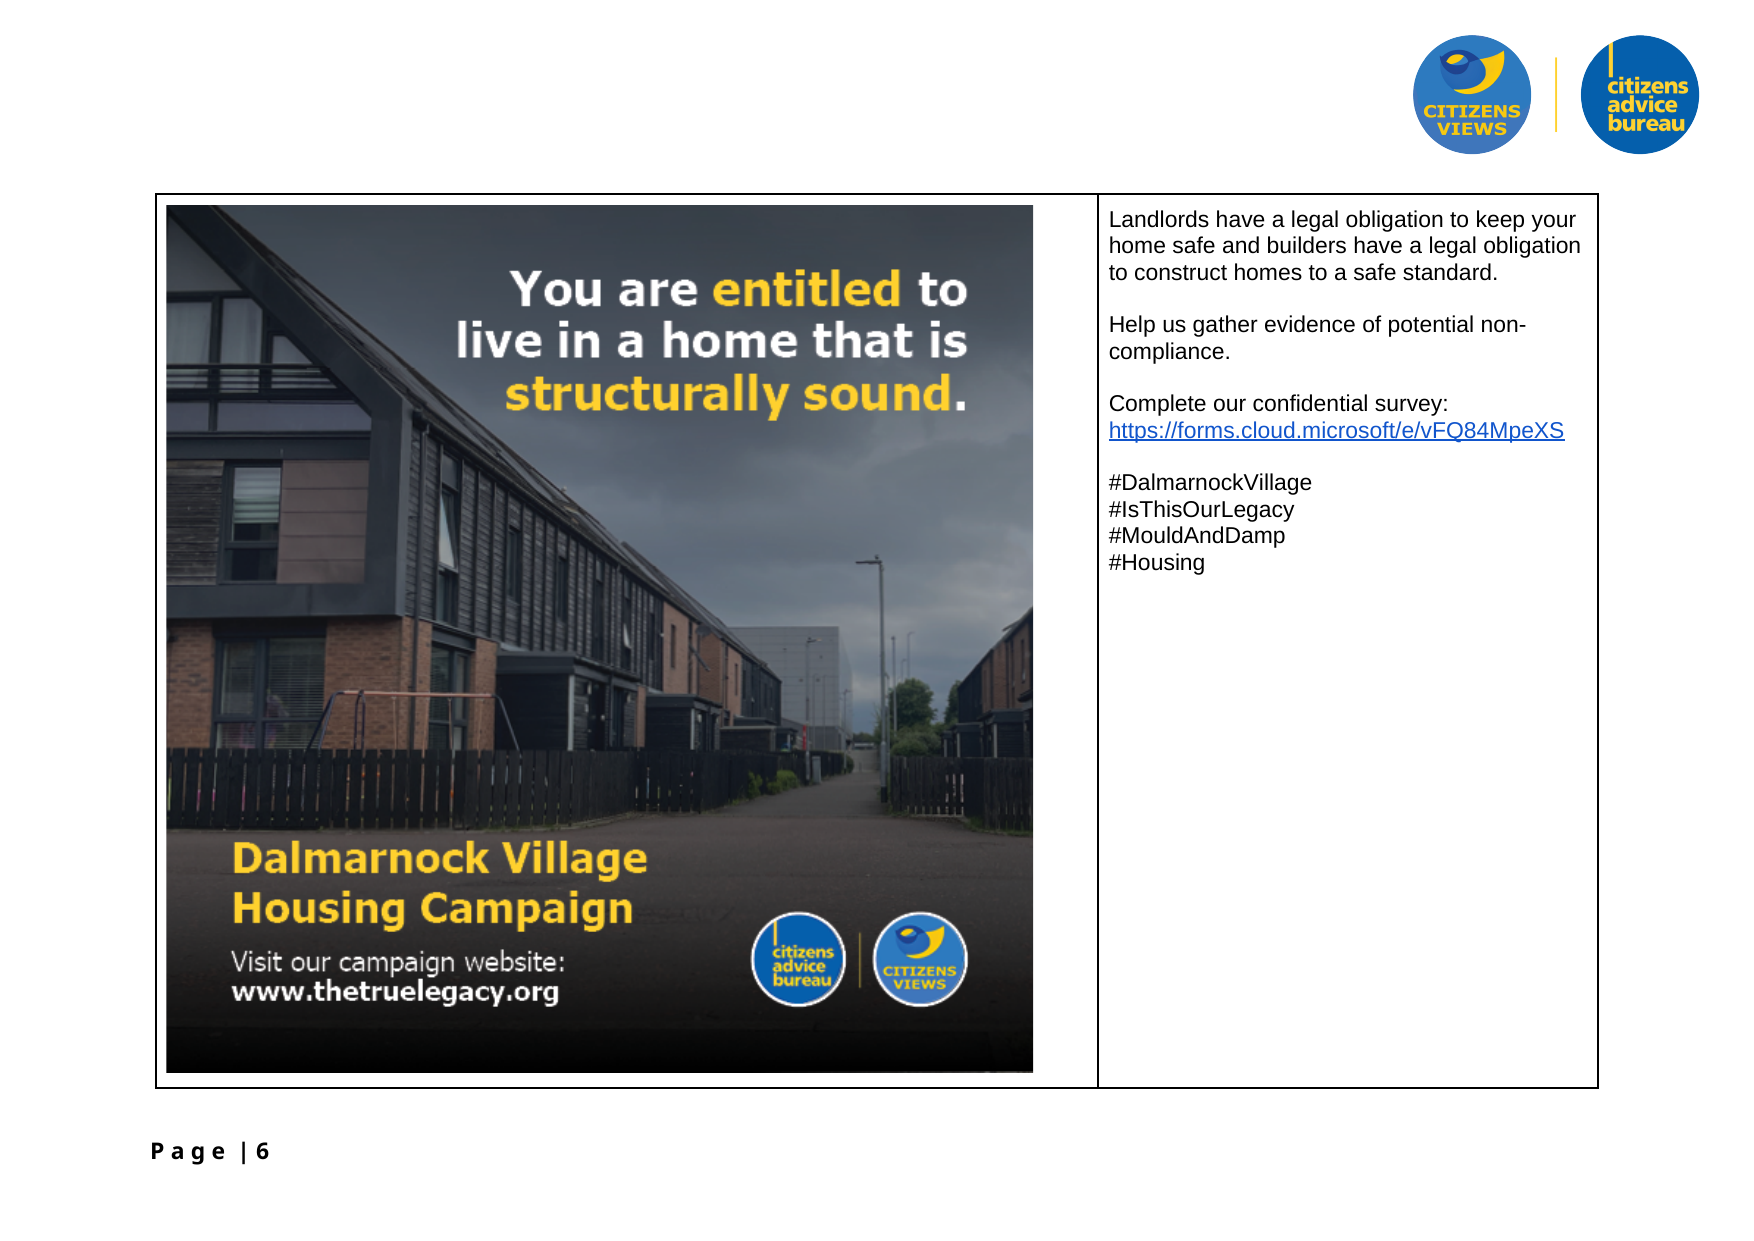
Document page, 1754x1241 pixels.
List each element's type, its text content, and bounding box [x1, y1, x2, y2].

table_header Landlords have a legal obligation to keep your home safe and builders have a legal obligation to construct homes to a safe standard. Help us gather evidence of potential non-compliance. Complete our confidential survey: https://forms.cloud.microsoft/e/vFQ84MpeXS #DalmarnockVillage #IsThisOurLegacy #MouldAndDamp #Housing [1099, 195, 1597, 1087]
picture [166, 205, 1034, 1073]
picture [1389, 11, 1724, 178]
table_header [157, 195, 1097, 1087]
